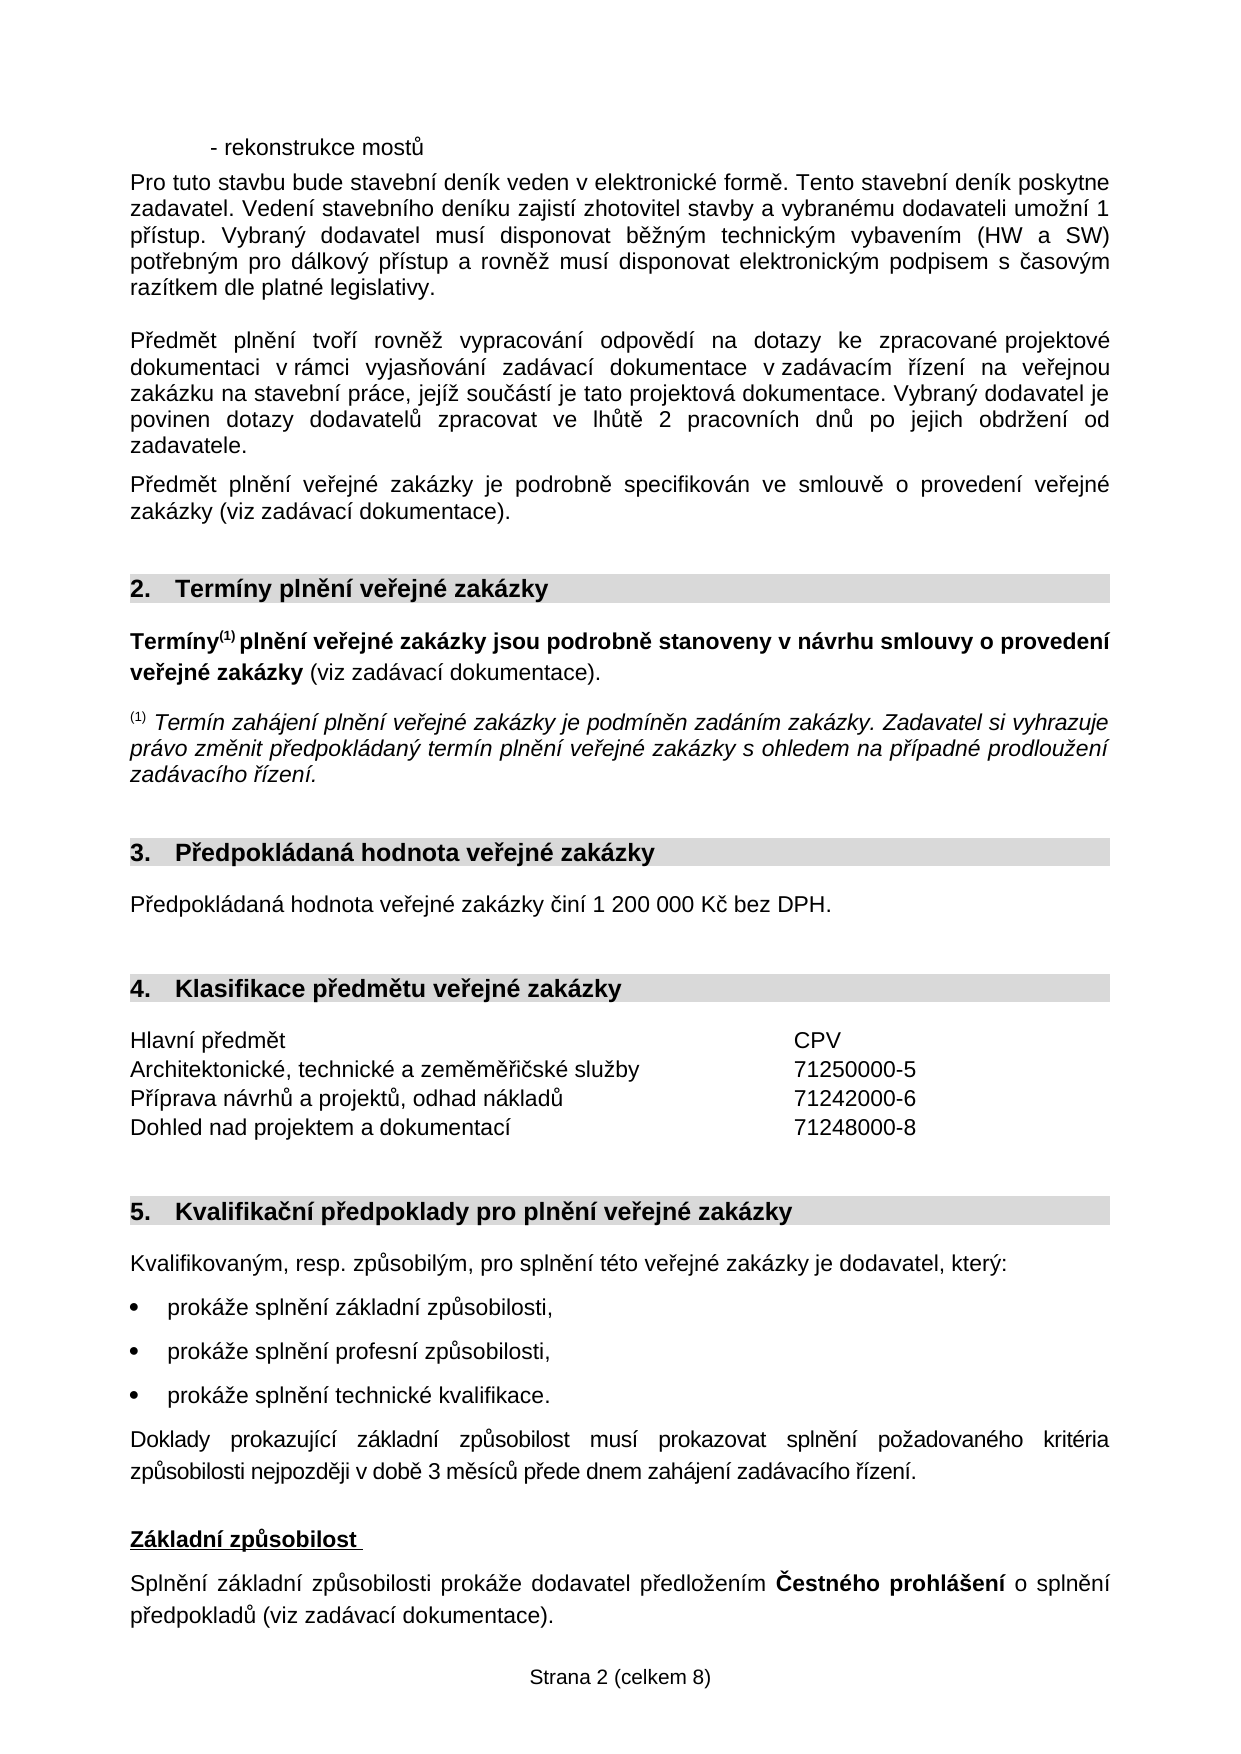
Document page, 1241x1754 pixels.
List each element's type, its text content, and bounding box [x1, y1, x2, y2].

subtitle Klasifikace předmětu veřejné zakázky [130, 974, 1110, 1002]
list Základní způsobilost [130, 1526, 1110, 1552]
text Kvalifikovaným, resp. způsobilým, pro splnění této veřejné zakázky je dodavatel, který: [130, 1250, 1110, 1277]
text (1) Termín zahájení plnění veřejné zakázky je podmíněn zadáním zakázky. Zadavatel si vyhrazuje právo změnit předpokládaný termín plnění veřejné zakázky s ohledem na případné prodloužení zadávacího řízení. [130, 709, 1110, 788]
text Předmět plnění tvoří rovněž vypracování odpovědí na dotazy ke zpracované projektové dokumentaci v rámci vyjasňování zadávací dokumentace v zadávacím řízení na veřejnou zakázku na stavební práce, jejíž součástí je tato projektová dokumentace. Vybraný dodavatel je povinen dotazy dodavatelů zpracovat ve lhůtě 2 pracovních dnů po jejich obdržení od zadavatele. [130, 327, 1110, 459]
text Předpokládaná hodnota veřejné zakázky činí 1 200 000 Kč bez DPH. [130, 891, 1110, 918]
text Doklady prokazující základní způsobilost musí prokazovat splnění požadovaného kritéria způsobilosti nejpozději v době 3 měsíců přede dnem zahájení zadávacího řízení. [130, 1426, 1110, 1484]
text Příprava návrhů a projektů, odhad nákladů 71242000-6 [130, 1085, 1110, 1112]
list prokáže splnění základní způsobilosti, [130, 1294, 1110, 1321]
list prokáže splnění profesní způsobilosti, [130, 1338, 1110, 1365]
text Termíny(1) plnění veřejné zakázky jsou podrobně stanoveny v návrhu smlouvy o provedení veřejné zakázky (viz zadávací dokumentace). [130, 628, 1110, 686]
list prokáže splnění technické kvalifikace. [130, 1382, 1110, 1409]
subtitle Termíny plnění veřejné zakázky [130, 574, 1110, 603]
subtitle Předpokládaná hodnota veřejné zakázky [130, 838, 1110, 866]
subtitle Kvalifikační předpoklady pro plnění veřejné zakázky [130, 1196, 1110, 1225]
text Dohled nad projektem a dokumentací 71248000-8 [130, 1114, 1110, 1141]
text Pro tuto stavbu bude stavební deník veden v elektronické formě. Tento stavební deník poskytne zadavatel. Vedení stavebního deníku zajistí zhotovitel stavby a vybranému dodavateli umožní 1 přístup. Vybraný dodavatel musí disponovat běžným technickým vybavením (HW a SW) potřebným pro dálkový přístup a rovněž musí disponovat elektronickým podpisem s časovým razítkem dle platné legislativy. [130, 169, 1110, 301]
text Hlavní předmět CPV [130, 1027, 1110, 1054]
text Splnění základní způsobilosti prokáže dodavatel předložením Čestného prohlášení o splnění předpokladů (viz zadávací dokumentace). [130, 1570, 1110, 1628]
text - rekonstrukce mostů [130, 134, 1110, 161]
text Předmět plnění veřejné zakázky je podrobně specifikován ve smlouvě o provedení veřejné zakázky (viz zadávací dokumentace). [130, 471, 1110, 524]
text Architektonické, technické a zeměměřičské služby 71250000-5 [130, 1056, 1110, 1083]
